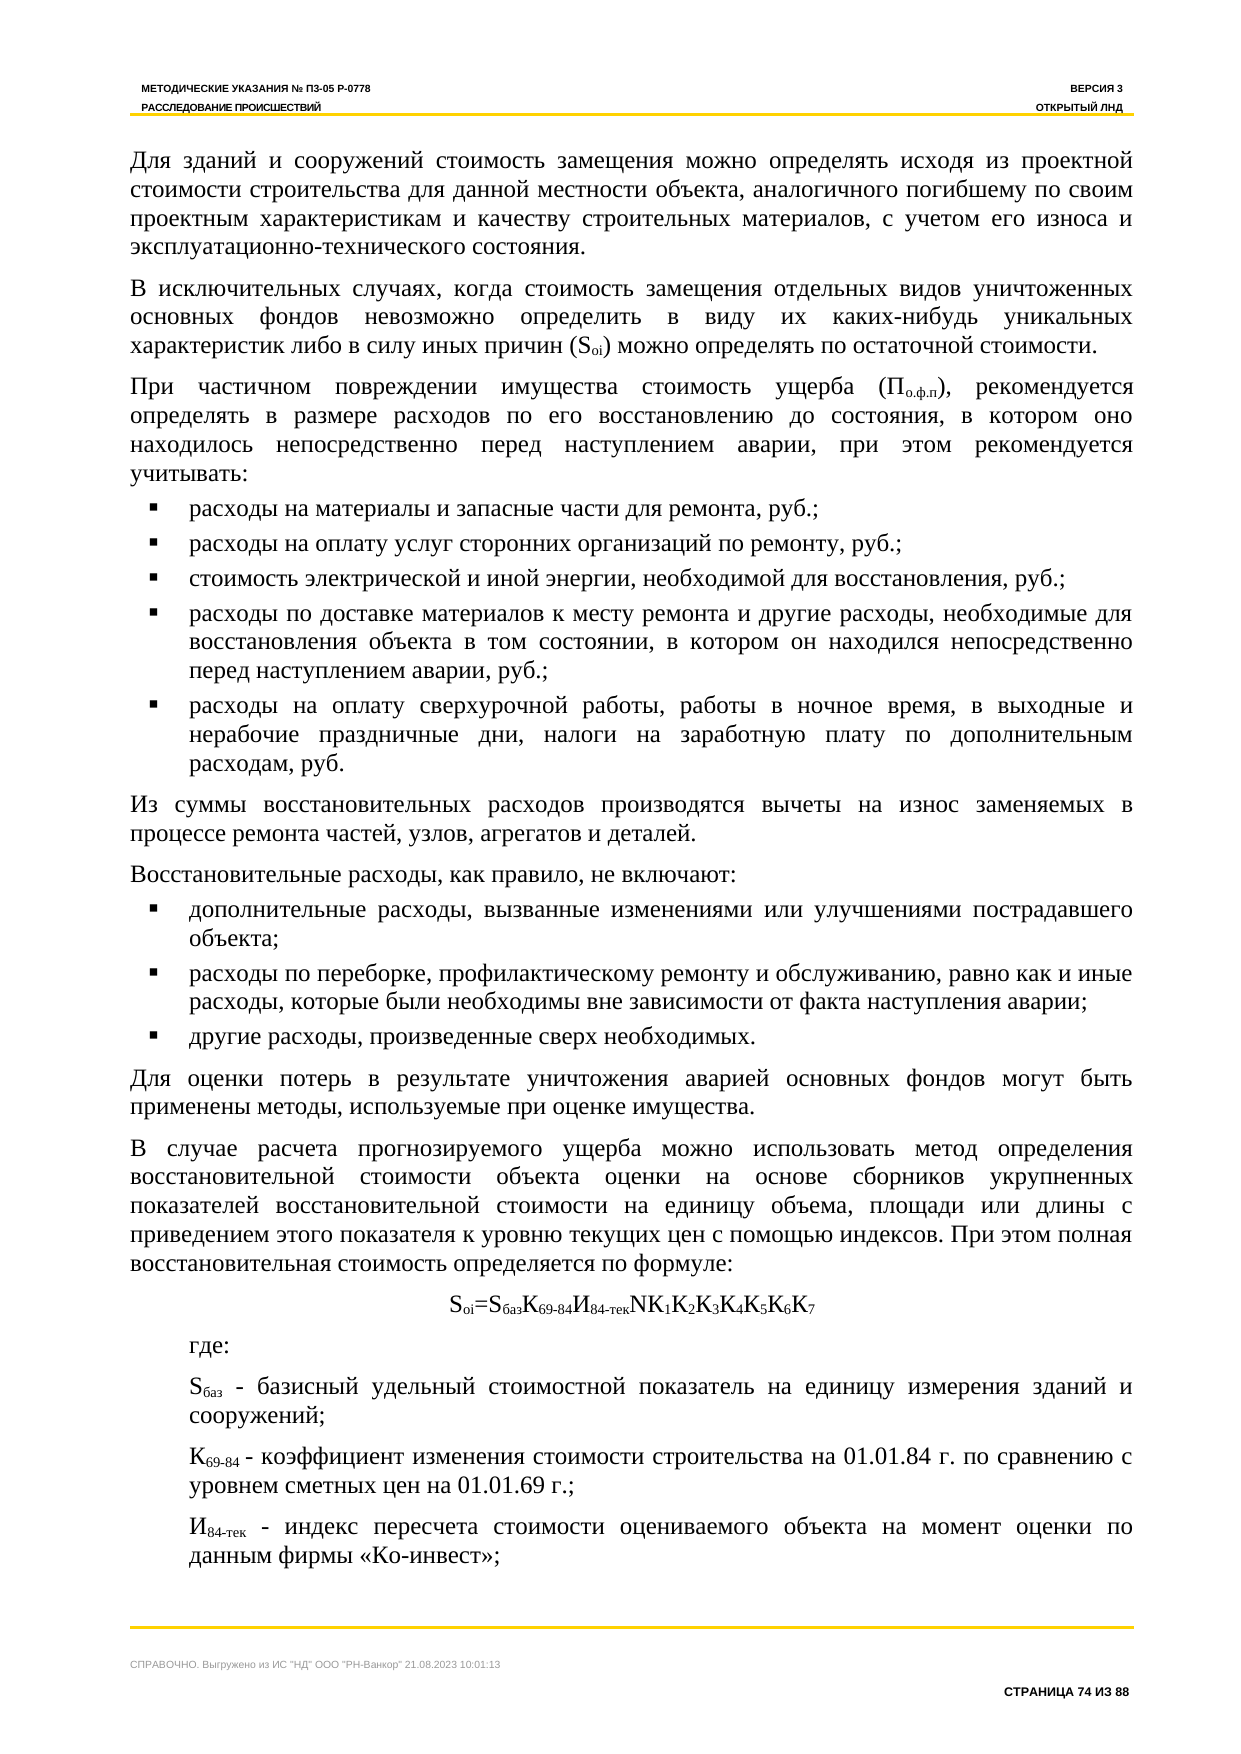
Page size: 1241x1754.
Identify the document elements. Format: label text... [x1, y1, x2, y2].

list расходы на оплату услуг сторонних организаций по ремонту, руб.; [148, 528, 1134, 556]
text В случае расчета прогнозируемого ущерба можно использовать метод определения восстановительной стоимости объекта оценки на основе сборников укрупненных показателей восстановительной стоимости на единицу объема, площади или длины с приведением этого показателя к уровню текущих цен с помощью индексов. При этом полная восстановительная стоимость определяется по формуле: [130, 1133, 1134, 1276]
text И84-тек - индекс пересчета стоимости оцениваемого объекта на момент оценки по данным фирмы «Ко-инвест»; [189, 1511, 1134, 1569]
text Для оценки потерь в результате уничтожения аварией основных фондов могут быть применены методы, используемые при оценке имущества. [130, 1063, 1134, 1120]
list расходы на материалы и запасные части для ремонта, руб.; [148, 493, 1134, 521]
list дополнительные расходы, вызванные изменениями или улучшениями пострадавшего объекта; [148, 894, 1134, 951]
text В исключительных случаях, когда стоимость замещения отдельных видов уничтоженных основных фондов невозможно определить в виду их каких-нибудь уникальных характеристик либо в силу иных причин (Soi) можно определять по остаточной стоимости. [130, 273, 1134, 359]
text Soi=SбазК69-84И84-текNК1К2К3К4К5К6К7 [130, 1289, 1134, 1318]
list другие расходы, произведенные сверх необходимых. [148, 1021, 1134, 1050]
list расходы по доставке материалов к месту ремонта и другие расходы, необходимые для восстановления объекта в том состоянии, в котором он находился непосредственно перед наступлением аварии, руб.; [148, 598, 1134, 684]
text К69-84 - коэффициент изменения стоимости строительства на 01.01.84 г. по сравнению с уровнем сметных цен на 01.01.69 г.; [189, 1441, 1134, 1499]
text Восстановительные расходы, как правило, не включают: [130, 859, 1134, 888]
text Из суммы восстановительных расходов производятся вычеты на износ заменяемых в процессе ремонта частей, узлов, агрегатов и деталей. [130, 789, 1134, 846]
list стоимость электрической и иной энергии, необходимой для восстановления, руб.; [148, 563, 1134, 591]
list расходы по переборке, профилактическому ремонту и обслуживанию, равно как и иные расходы, которые были необходимы вне зависимости от факта наступления аварии; [148, 958, 1134, 1015]
text где: [189, 1330, 1134, 1359]
text При частичном повреждении имущества стоимость ущерба (По.ф.п), рекомендуется определять в размере расходов по его восстановлению до состояния, в котором оно находилось непосредственно перед наступлением аварии, при этом рекомендуется учитывать: [130, 371, 1134, 486]
list расходы на оплату сверхурочной работы, работы в ночное время, в выходные и нерабочие праздничные дни, налоги на заработную плату по дополнительным расходам, руб. [148, 690, 1134, 776]
text Sбаз - базисный удельный стоимостной показатель на единицу измерения зданий и сооружений; [189, 1371, 1134, 1429]
text Для зданий и сооружений стоимость замещения можно определять исходя из проектной стоимости строительства для данной местности объекта, аналогичного погибшему по своим проектным характеристикам и качеству строительных материалов, с учетом его износа и эксплуатационно-технического состояния. [130, 145, 1134, 260]
